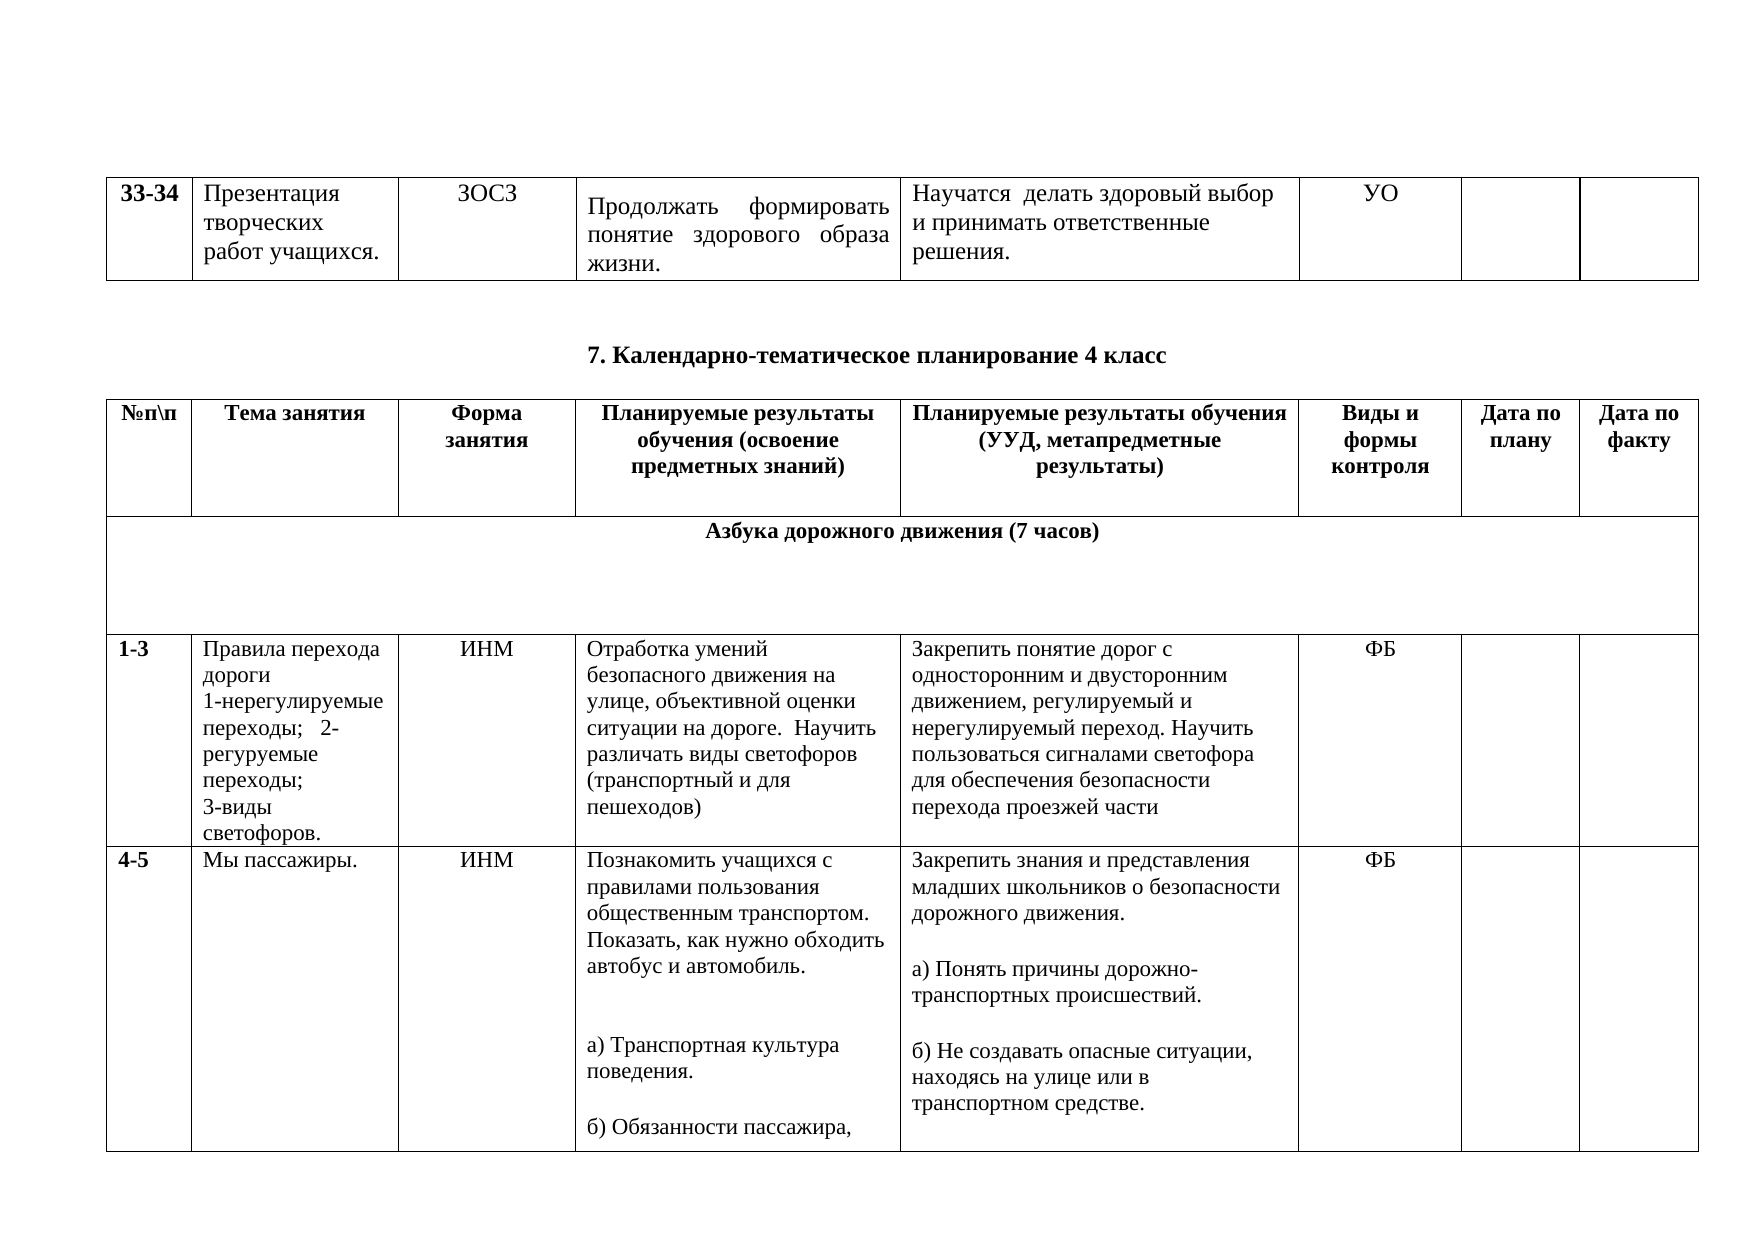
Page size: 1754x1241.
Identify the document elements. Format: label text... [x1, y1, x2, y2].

table_cell ЗОСЗ [399, 178, 576, 280]
table_cell 1-3 [107, 635, 191, 846]
table_cell 33-34 [107, 178, 192, 280]
table_header Виды и формы контроля [1299, 400, 1461, 516]
table_cell 4-5 [107, 847, 191, 1151]
table_header Тема занятия [192, 400, 398, 516]
table_header Планируемые результаты обучения (освоение предметных знаний) [576, 400, 900, 516]
table_header Планируемые результаты обучения (УУД, метапредметные результаты) [901, 400, 1298, 516]
table_cell [1462, 635, 1579, 846]
table_cell [1462, 847, 1579, 1151]
table_cell Мы пассажиры. [192, 847, 398, 1151]
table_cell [901, 178, 1299, 280]
table_header №п\п [107, 400, 191, 516]
text 7. Календарно-тематическое планирование 4 класс [118, 341, 1636, 369]
table_cell ФБ [1299, 847, 1461, 1151]
table_cell [1580, 847, 1698, 1151]
table_cell Правила перехода дороги 1-нерегулируемые переходы; 2-регуруемые переходы; 3-виды светофоров. [192, 635, 398, 846]
table_cell [1462, 178, 1579, 280]
table_header Форма занятия [399, 400, 575, 516]
table_header Дата по факту [1580, 400, 1698, 516]
table_cell [1581, 178, 1698, 280]
table_cell УО [1300, 178, 1461, 280]
table_cell ФБ [1299, 635, 1461, 846]
table_cell [1580, 635, 1698, 846]
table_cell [901, 847, 1298, 1151]
table_cell Закрепить понятие дорог с односторонним и двусторонним движением, регулируемый и нерегулируемый переход. Научить пользоваться сигналами светофора для обеспечения безопасности перехода проезжей части [901, 635, 1298, 846]
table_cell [577, 178, 900, 280]
table_cell ИНМ [399, 635, 575, 846]
table_cell Отработка умений безопасного движения на улице, объективной оценки ситуации на дороге. Научить различать виды светофоров (транспортный и для пешеходов) [576, 635, 900, 846]
table_cell ИНМ [399, 847, 575, 1151]
table_cell Презентация творческих работ учащихся. [193, 178, 398, 280]
table_cell Азбука дорожного движения (7 часов) [107, 517, 1698, 634]
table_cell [576, 847, 900, 1151]
table_header Дата по плану [1462, 400, 1579, 516]
